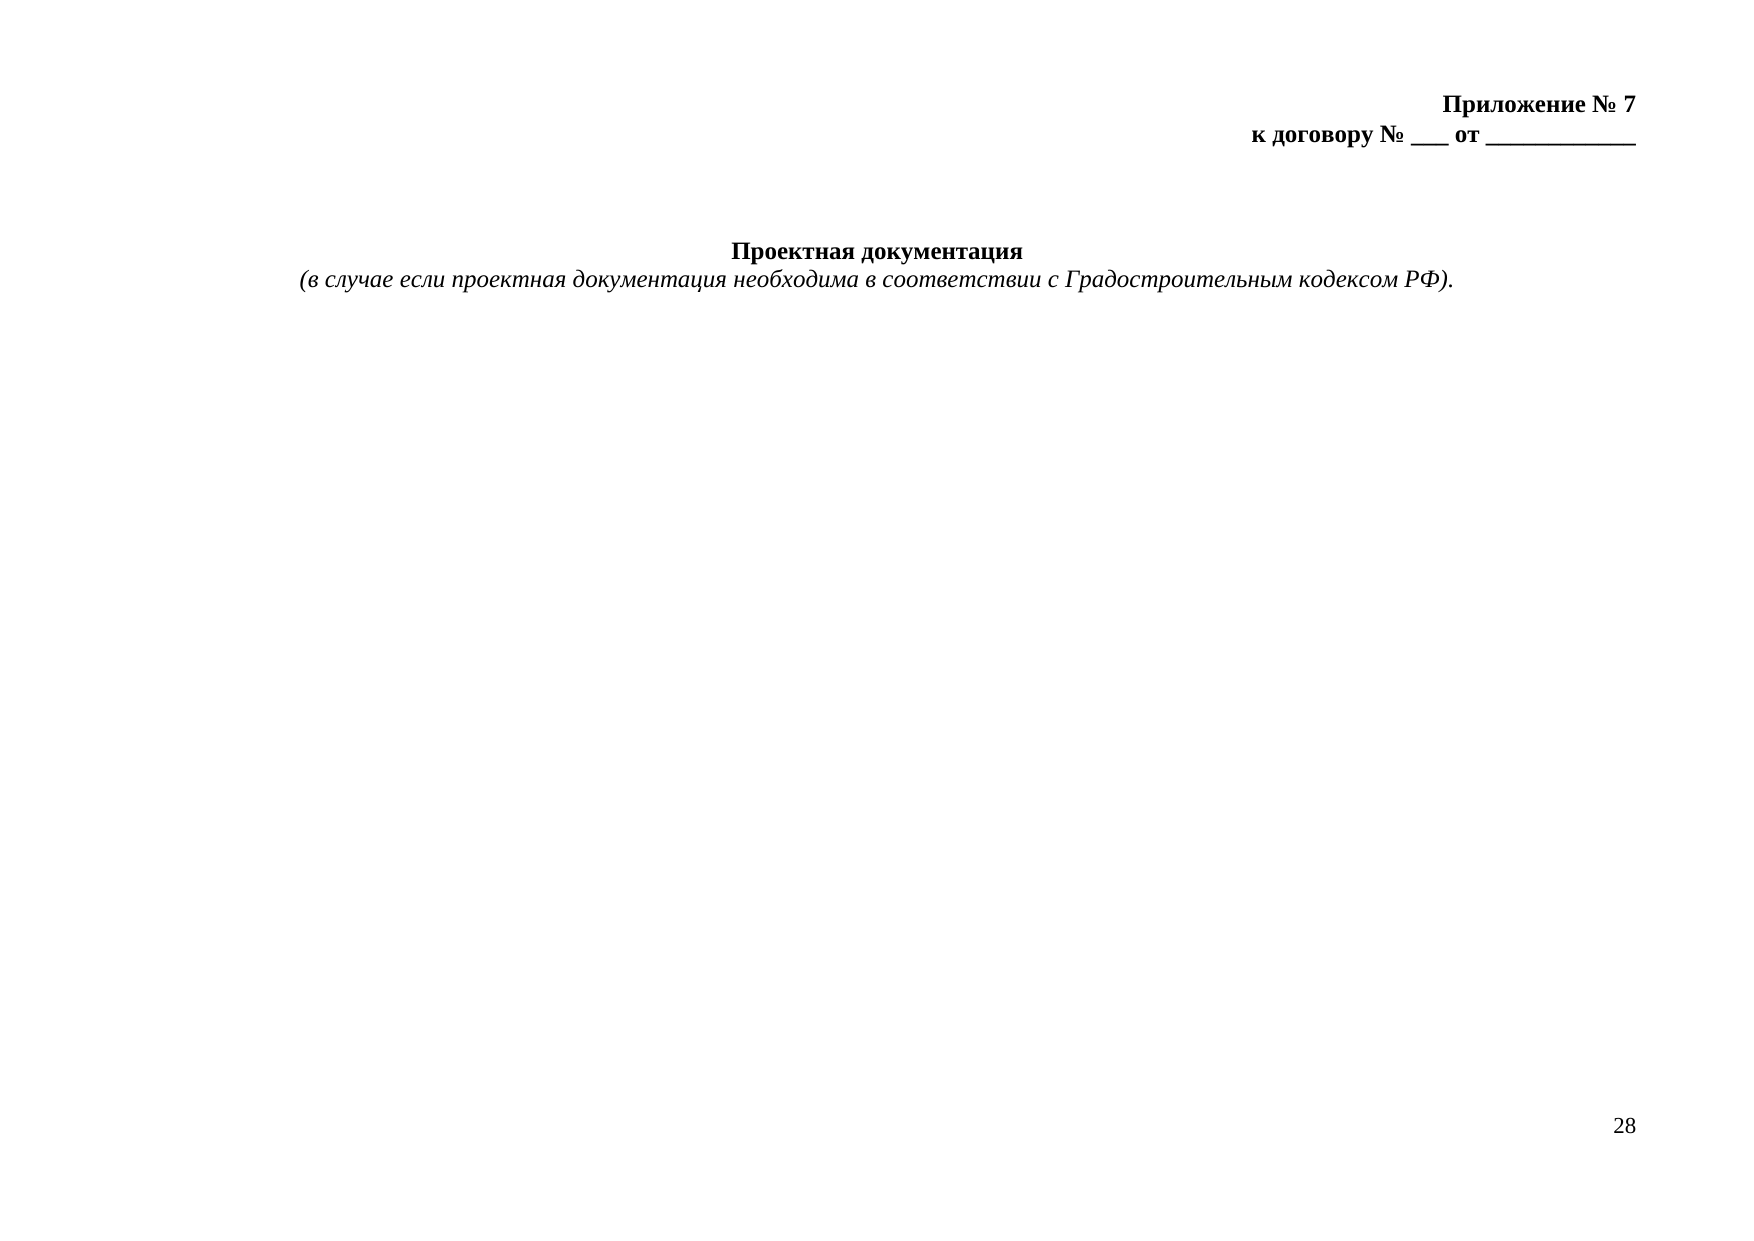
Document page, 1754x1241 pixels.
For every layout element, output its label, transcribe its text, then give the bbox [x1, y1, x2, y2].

text к договору № ___ от ____________ [177, 119, 1636, 148]
text Проектная документация [118, 236, 1636, 264]
text Приложение № 7 [177, 89, 1636, 117]
text (в случае если проектная документация необходима в соответствии с Градостроительным кодексом РФ). [118, 264, 1636, 293]
